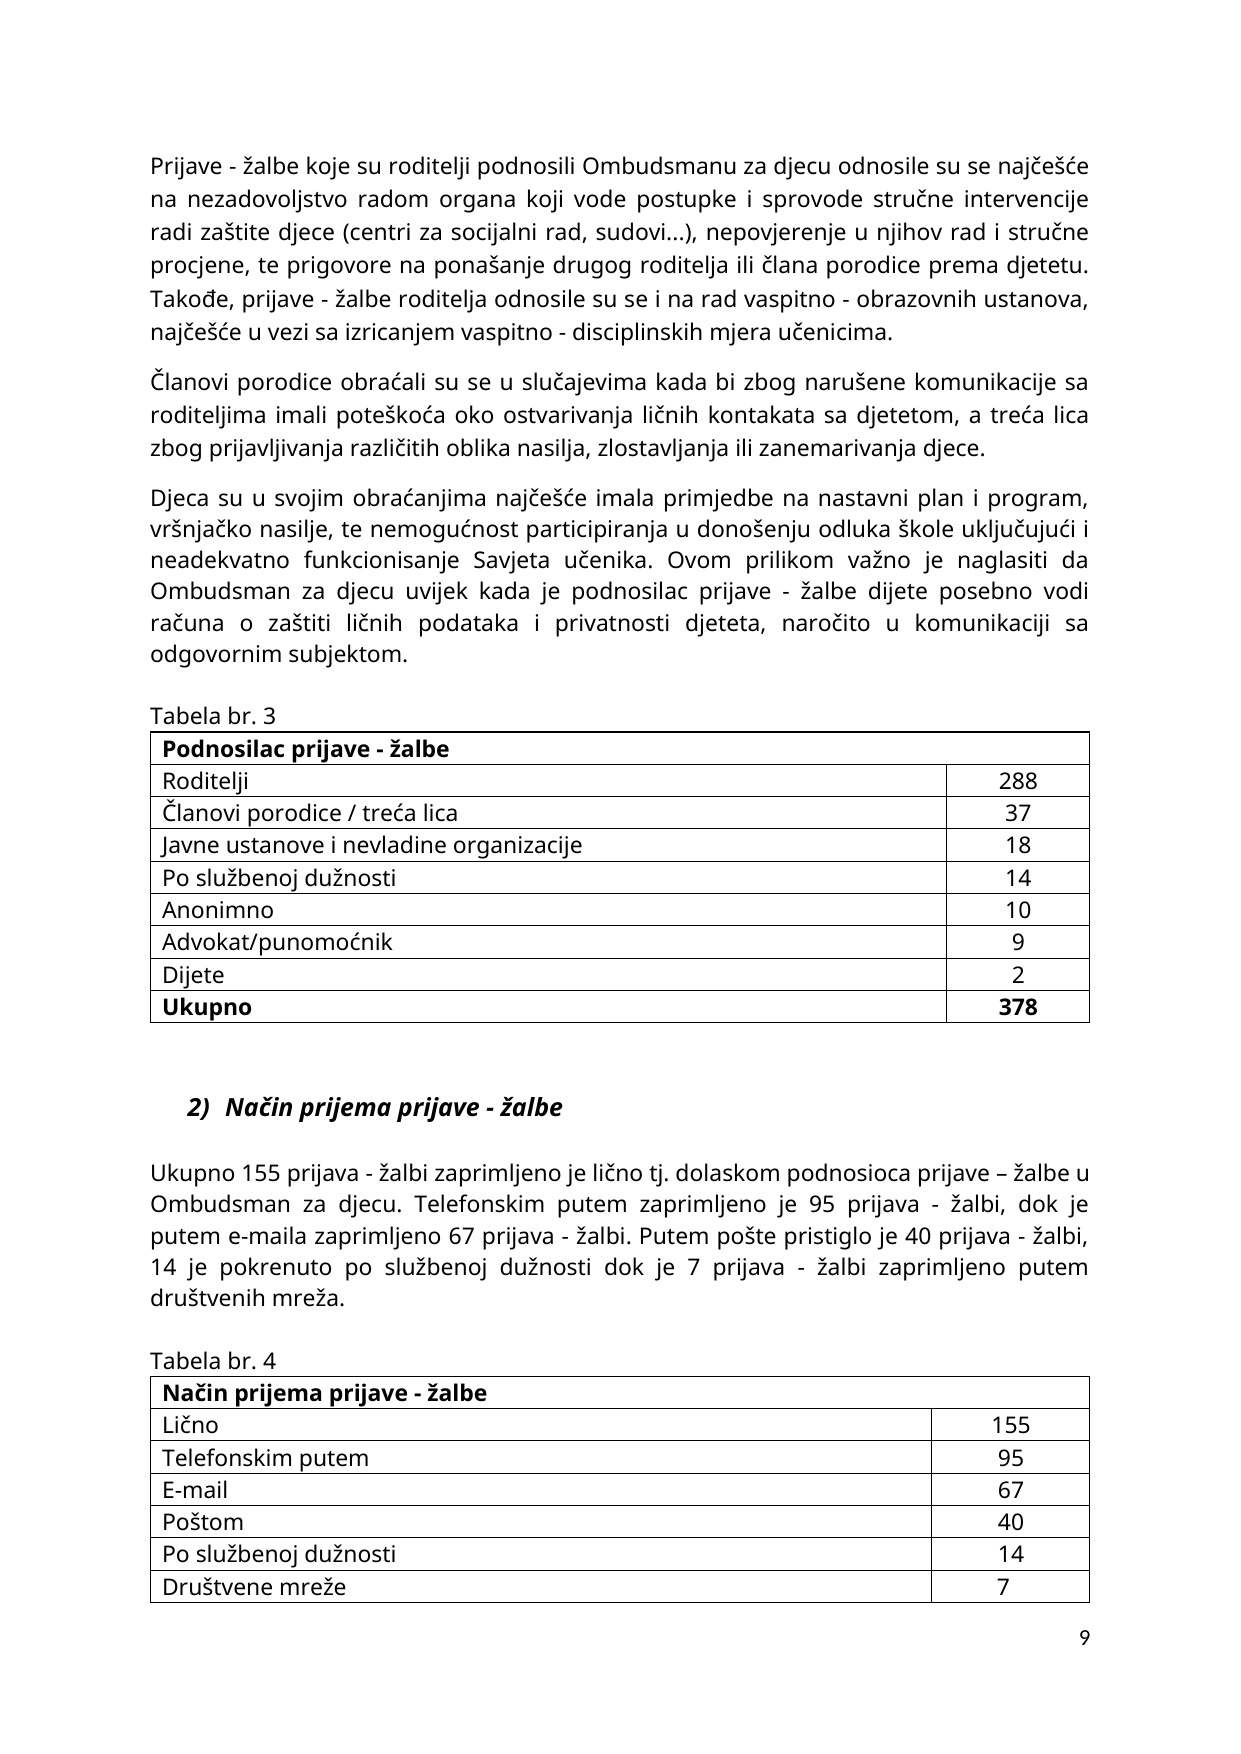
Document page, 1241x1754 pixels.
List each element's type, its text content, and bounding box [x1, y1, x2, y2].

table_cell Društvene mreže [151, 1571, 931, 1602]
table_cell Roditelji [151, 765, 946, 796]
table_cell Poštom [151, 1506, 931, 1537]
table_cell Po službenoj dužnosti [151, 862, 946, 893]
table_cell Ukupno [151, 991, 946, 1022]
table_cell Telefonskim putem [151, 1441, 931, 1473]
table_cell 95 [932, 1441, 1089, 1473]
text Tabela br. 3 [150, 700, 1090, 731]
table_cell Javne ustanove i nevladine organizacije [151, 829, 946, 861]
table_cell 288 [947, 765, 1089, 796]
table_cell 10 [947, 894, 1089, 925]
table_cell Lično [151, 1409, 931, 1440]
table_cell 18 [947, 829, 1089, 861]
text Tabela br. 4 [150, 1344, 1090, 1376]
table_cell 14 [947, 862, 1089, 893]
table_cell Anonimno [151, 894, 946, 925]
table_cell 7 [932, 1571, 1089, 1602]
table_cell 9 [947, 926, 1089, 957]
table_cell E-mail [151, 1474, 931, 1505]
table_cell Dijete [151, 959, 946, 990]
table_cell 14 [932, 1538, 1089, 1569]
table_header Način prijema prijave - žalbe [151, 1377, 1089, 1408]
table_cell Članovi porodice / treća lica [151, 797, 946, 828]
text Djeca su u svojim obraćanjima najčešće imala primjedbe na nastavni plan i program, vršnjačko nasilje, te nemogućnost participiranja u donošenju odluka škole uključujući i neadekvatno funkcionisanje Savjeta učenika. Ovom prilikom važno je naglasiti da Ombudsman za djecu uvijek kada je podnosilac prijave - žalbe dijete posebno vodi računa o zaštiti ličnih podataka i privatnosti djeteta, naročito u komunikaciji sa odgovornim subjektom. [150, 481, 1090, 669]
text Prijave - žalbe koje su roditelji podnosili Ombudsmanu za djecu odnosile su se najčešće na nezadovoljstvo radom organa koji vode postupke i sprovode stručne intervencije radi zaštite djece (centri za socijalni rad, sudovi...), nepovjerenje u njihov rad i stručne procjene, te prigovore na ponašanje drugog roditelja ili člana porodice prema djetetu. Takođe, prijave - žalbe roditelja odnosile su se i na rad vaspitno - obrazovnih ustanova, najčešće u vezi sa izricanjem vaspitno - disciplinskih mjera učenicima. [150, 150, 1090, 347]
table_cell 2 [947, 959, 1089, 990]
table_cell 37 [947, 797, 1089, 828]
table_cell 378 [947, 991, 1089, 1022]
subtitle Način prijema prijave - žalbe [187, 1090, 1090, 1124]
text Članovi porodice obraćali su se u slučajevima kada bi zbog narušene komunikacije sa roditeljima imali poteškoća oko ostvarivanja ličnih kontakata sa djetetom, a treća lica zbog prijavljivanja različitih oblika nasilja, zlostavljanja ili zanemarivanja djece. [150, 365, 1090, 463]
table_cell 40 [932, 1506, 1089, 1537]
text Ukupno 155 prijava - žalbi zaprimljeno je lično tj. dolaskom podnosioca prijave – žalbe u Ombudsman za djecu. Telefonskim putem zaprimljeno je 95 prijava - žalbi, dok je putem e-maila zaprimljeno 67 prijava - žalbi. Putem pošte pristiglo je 40 prijava - žalbi, 14 je pokrenuto po službenoj dužnosti dok je 7 prijava - žalbi zaprimljeno putem društvenih mreža. [150, 1157, 1090, 1313]
table_cell Po službenoj dužnosti [151, 1538, 931, 1569]
table_header Podnosilac prijave - žalbe [151, 733, 1089, 764]
table_cell Advokat/punomoćnik [151, 926, 946, 957]
table_cell 155 [932, 1409, 1089, 1440]
table_cell 67 [932, 1474, 1089, 1505]
